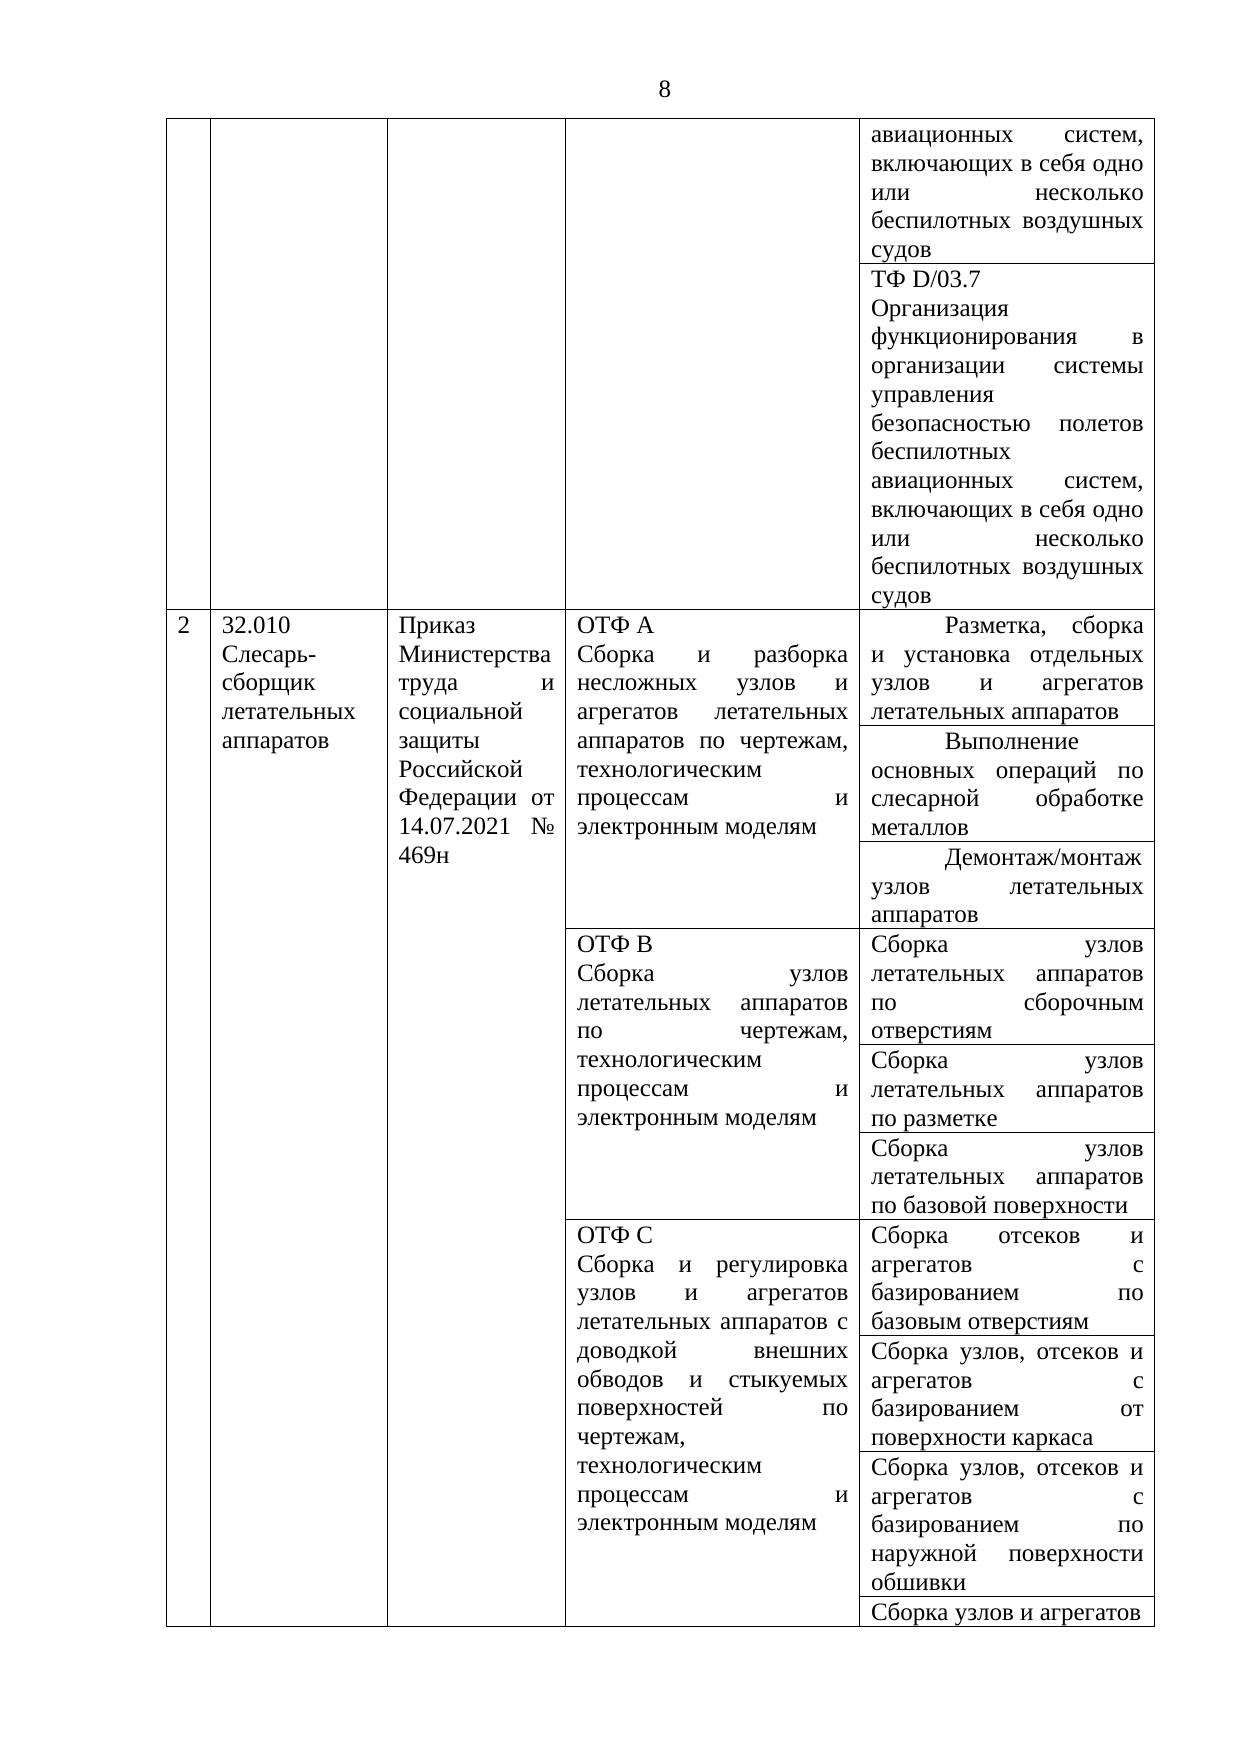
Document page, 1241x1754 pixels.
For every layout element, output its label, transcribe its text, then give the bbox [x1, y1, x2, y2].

table_cell Сборка отсеков и агрегатов с базированием по базовым отверстиям [860, 1220, 1154, 1335]
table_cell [860, 119, 1154, 263]
table_cell ОТФ В Сборка узлов летательных аппаратов по чертежам, технологическим процессам и электронным моделям [566, 929, 859, 1219]
table_cell ОТФ С Сборка и регулировка узлов и агрегатов летательных аппаратов с доводкой внешних обводов и стыкуемых поверхностей по чертежам, технологическим процессам и электронным моделям [566, 1220, 859, 1626]
table_cell ОТФ А Сборка и разборка несложных узлов и агрегатов летательных аппаратов по чертежам, технологическим процессам и электронным моделям [566, 610, 859, 928]
table_cell 2 [167, 610, 210, 1626]
table_cell Сборка узлов летательных аппаратов по базовой поверхности [860, 1133, 1154, 1219]
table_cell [860, 1597, 1154, 1626]
table_cell 32.010 Слесарь-сборщик летательных аппаратов [211, 610, 387, 1626]
table_cell Сборка узлов летательных аппаратов по разметке [860, 1045, 1154, 1132]
table_cell Сборка узлов, отсеков и агрегатов с базированием по наружной поверхности обшивки [860, 1452, 1154, 1596]
table_cell Приказ Министерства труда и социальной защиты Российской Федерации от 14.07.2021 № 469н [388, 610, 565, 1626]
table_cell Сборка узлов летательных аппаратов по сборочным отверстиям [860, 929, 1154, 1044]
table_cell Разметка, сборка и установка отдельных узлов и агрегатов летательных аппаратов [860, 610, 1154, 725]
table_cell Выполнение основных операций по слесарной обработке металлов [860, 726, 1154, 841]
table_cell Сборка узлов, отсеков и агрегатов с базированием от поверхности каркаса [860, 1336, 1154, 1451]
table_cell ТФ D/03.7 Организация функционирования в организации системы управления безопасностью полетов беспилотных авиационных систем, включающих в себя одно или несколько беспилотных воздушных судов [860, 264, 1154, 609]
table_cell Демонтаж/монтаж узлов летательных аппаратов [860, 842, 1154, 928]
